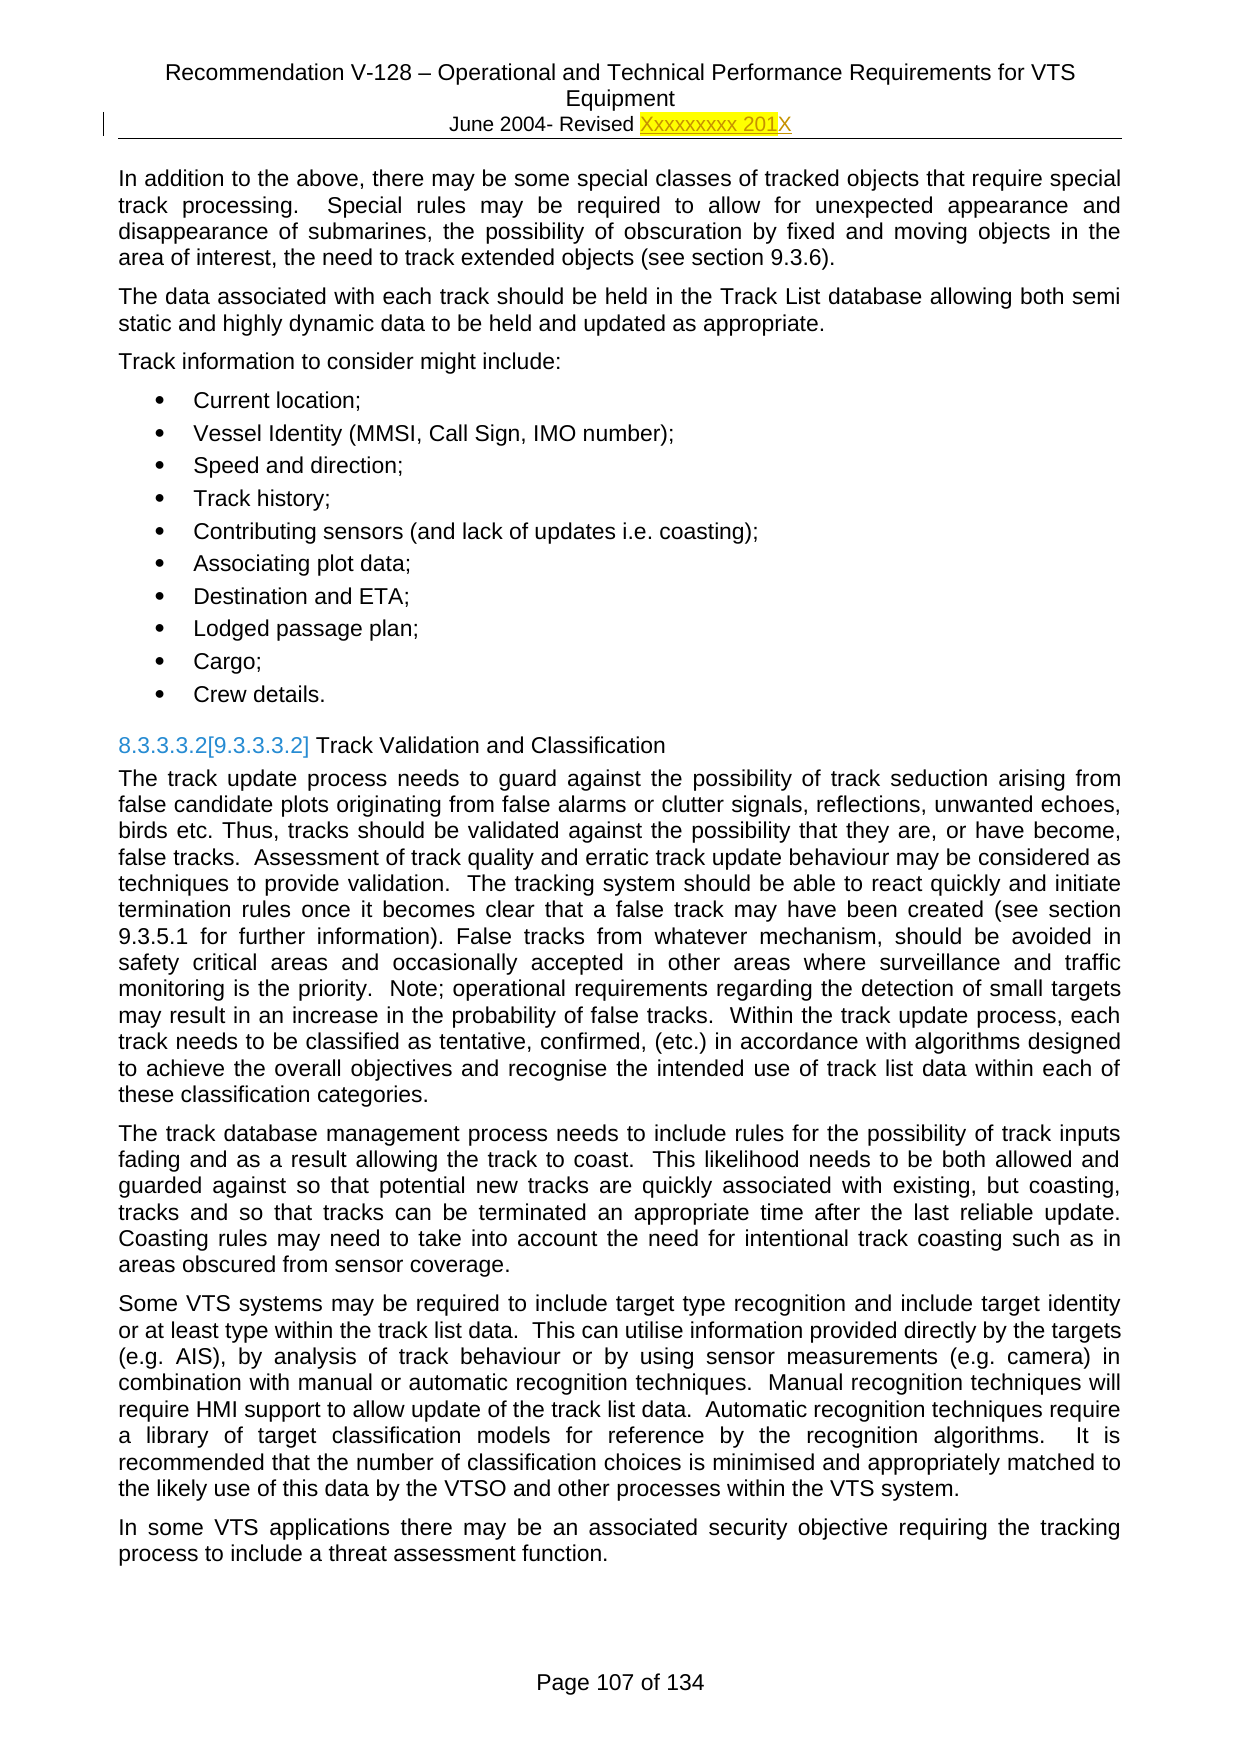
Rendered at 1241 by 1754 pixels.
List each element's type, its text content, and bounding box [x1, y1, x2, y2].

text Destination and ETA; [156, 583, 1122, 609]
subtitle Track Validation and Classification [118, 732, 1122, 758]
text The track update process needs to guard against the possibility of track seduction arising from false candidate plots originating from false alarms or clutter signals, reflections, unwanted echoes, birds etc. Thus, tracks should be validated against the possibility that they are, or have become, false tracks. Assessment of track quality and erratic track update behaviour may be considered as techniques to provide validation. The tracking system should be able to react quickly and initiate termination rules once it becomes clear that a false track may have been created (see section 9.3.5.1 for further information). False tracks from whatever mechanism, should be avoided in safety critical areas and occasionally accepted in other areas where surveillance and traffic monitoring is the priority. Note; operational requirements regarding the detection of small targets may result in an increase in the probability of false tracks. Within the track update process, each track needs to be classified as tentative, confirmed, (etc.) in accordance with algorithms designed to achieve the overall objectives and recognise the intended use of track list data within each of these classification categories. [118, 764, 1122, 1107]
text Contributing sensors (and lack of updates i.e. coasting); [156, 518, 1122, 544]
text Crew details. [156, 681, 1122, 707]
text Track history; [156, 485, 1122, 511]
text In addition to the above, there may be some special classes of tracked objects that require special track processing. Special rules may be required to allow for unexpected appearance and disappearance of submarines, the possibility of obscuration by fixed and moving objects in the area of interest, the need to track extended objects (see section 9.3.6). [118, 165, 1122, 271]
text The data associated with each track should be held in the Track List database allowing both semi static and highly dynamic data to be held and updated as appropriate. [118, 283, 1122, 336]
text Track information to consider might include: [118, 348, 1122, 375]
text In some VTS applications there may be an associated security objective requiring the tracking process to include a threat assessment function. [118, 1514, 1122, 1566]
text Cargo; [156, 648, 1122, 674]
text Lodged passage plan; [156, 615, 1122, 642]
text Current location; [156, 387, 1122, 413]
text The track database management process needs to include rules for the possibility of track inputs fading and as a result allowing the track to coast. This likelihood needs to be both allowed and guarded against so that potential new tracks are quickly associated with existing, but coasting, tracks and so that tracks can be terminated an appropriate time after the last reliable update. Coasting rules may need to take into account the need for intentional track coasting such as in areas obscured from sensor coverage. [118, 1120, 1122, 1278]
text Associating plot data; [156, 550, 1122, 577]
text Vessel Identity (MMSI, Call Sign, IMO number); [156, 420, 1122, 446]
text Some VTS systems may be required to include target type recognition and include target identity or at least type within the track list data. This can utilise information provided directly by the targets (e.g. AIS), by analysis of track behaviour or by using sensor measurements (e.g. camera) in combination with manual or automatic recognition techniques. Manual recognition techniques will require HMI support to allow update of the track list data. Automatic recognition techniques require a library of target classification models for reference by the recognition algorithms. It is recommended that the number of classification choices is minimised and appropriately matched to the likely use of this data by the VTSO and other processes within the VTS system. [118, 1290, 1122, 1501]
text Speed and direction; [156, 452, 1122, 479]
